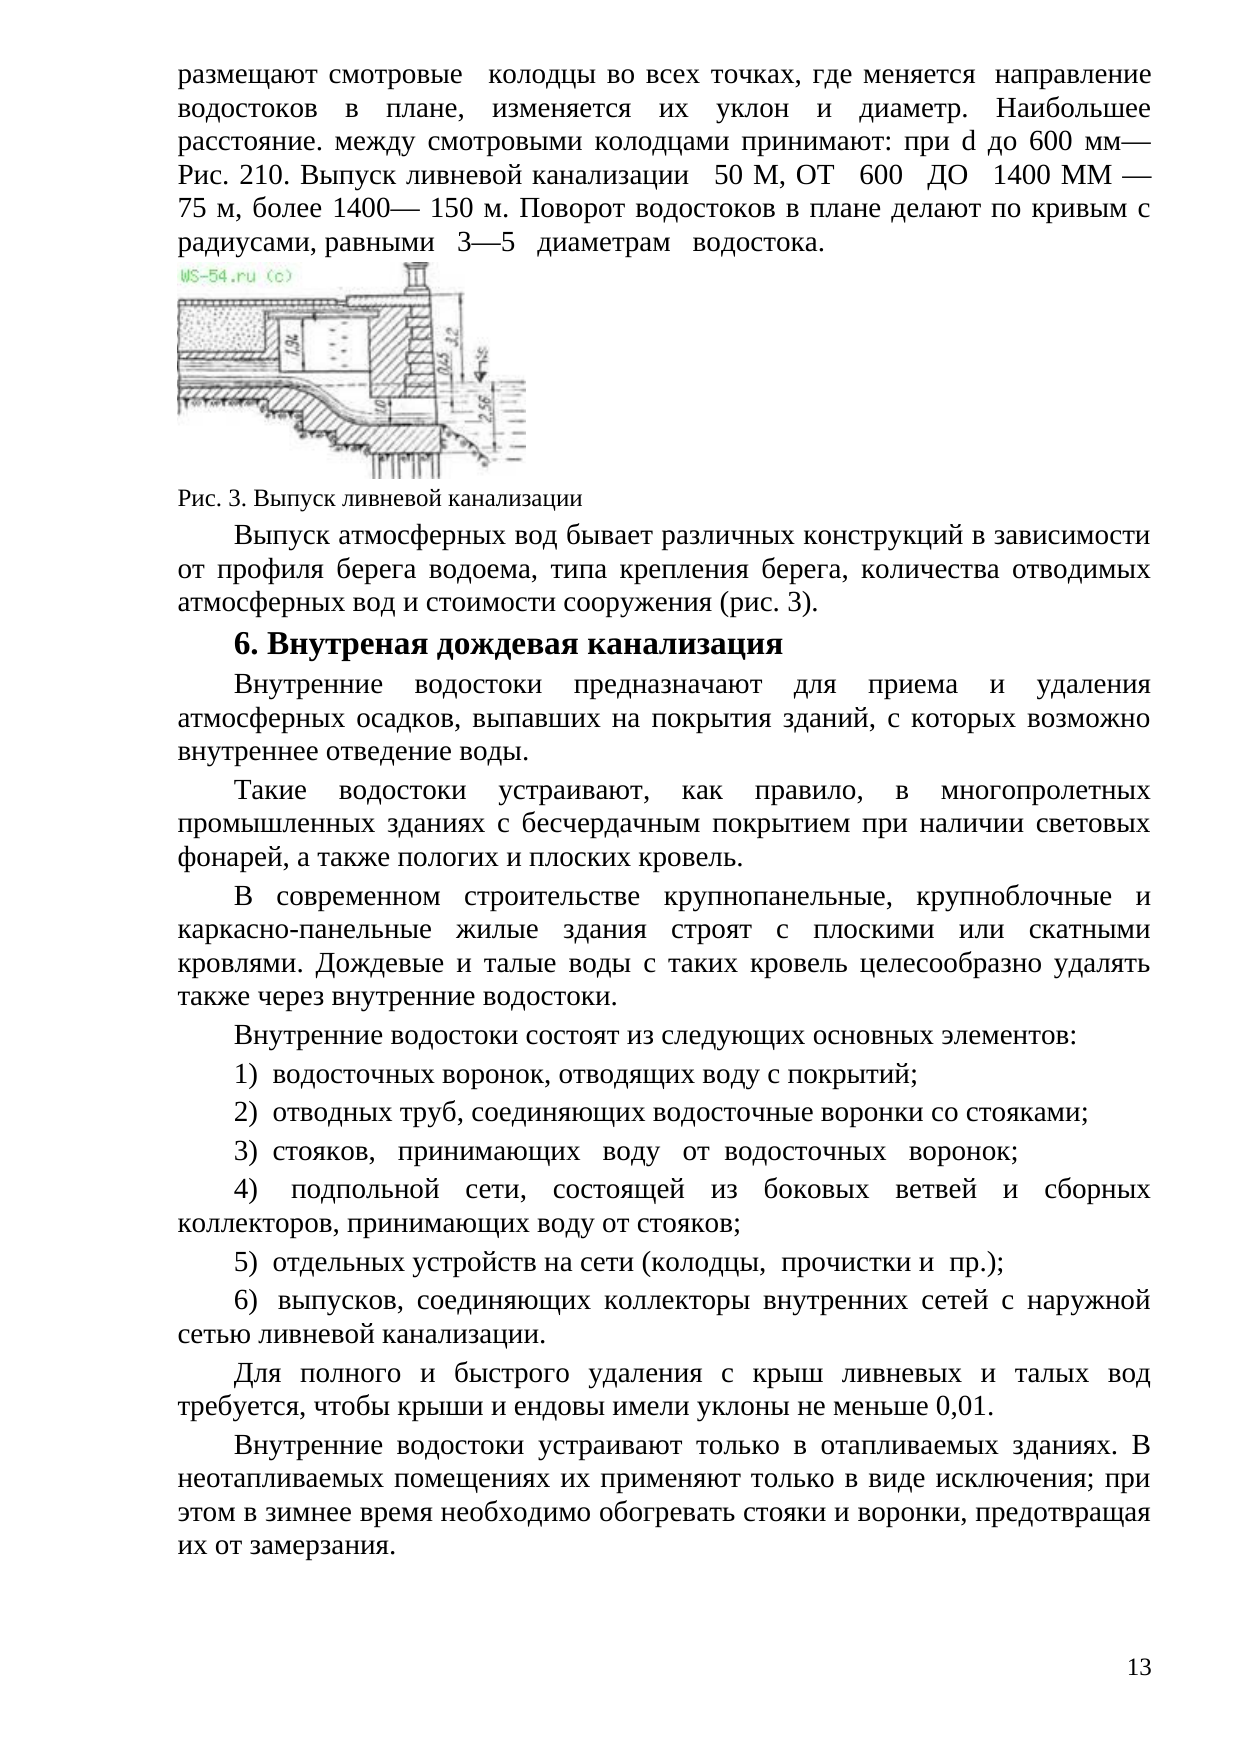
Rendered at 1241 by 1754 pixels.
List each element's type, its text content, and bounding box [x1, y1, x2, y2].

text 5) отдельных устройств на сети (колодцы, прочистки и пр.); [177, 1244, 1152, 1277]
text 4) подпольной сети, состоящей из боковых ветвей и сборных коллекторов, принимающих воду от стояков; [177, 1172, 1152, 1239]
text Внутренние водостоки устраивают только в отапливаемых зданиях. В неотапливаемых помещениях их применяют только в виде исключения; при этом в зимнее время необходимо обогревать стояки и воронки, предотвращая их от замерзания. [177, 1427, 1152, 1561]
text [177, 56, 1152, 257]
text Для полного и быстрого удаления с крыш ливневых и талых вод требуется, чтобы крыши и ендовы имели уклоны не меньше 0,01. [177, 1355, 1152, 1422]
text 1) водосточных воронок, отводящих воду с покрытий; [177, 1056, 1152, 1089]
text 6. Внутреная дождевая канализация [177, 623, 1152, 661]
picture [177, 262, 526, 479]
text Выпуск атмосферных вод бывает различных конструкций в зависимости от профиля берега водоема, типа крепления берега, количества отводимых атмосферных вод и стоимости сооружения (рис. 3). [177, 517, 1152, 618]
text В современном строительстве крупнопанельные, крупноблочные и каркасно-панельные жилые здания строят с плоскими или скатными кровлями. Дождевые и талые воды с таких кровель целесообразно удалять также через внутренние водостоки. [177, 878, 1152, 1012]
text Внутренние водостоки предназначают для приема и удаления атмосферных осадков, выпавших на покрытия зданий, с которых возможно внутреннее отведение воды. [177, 666, 1152, 767]
text Рис. 3. Выпуск ливневой канализации [177, 483, 1152, 512]
text 6) выпусков, соединяющих коллекторы внутренних сетей с наружной сетью ливневой канализации. [177, 1282, 1152, 1349]
text 3) стояков, принимающих воду от водосточных воронок; [177, 1133, 1152, 1167]
text Внутренние водостоки состоят из следующих основных элементов: [177, 1017, 1152, 1051]
text 2) отводных труб, соединяющих водосточные воронки со стояками; [177, 1094, 1152, 1128]
text Такие водостоки устраивают, как правило, в многопролетных промышленных зданиях с бесчердачным покрытием при наличии световых фонарей, а также пологих и плоских кровель. [177, 772, 1152, 873]
